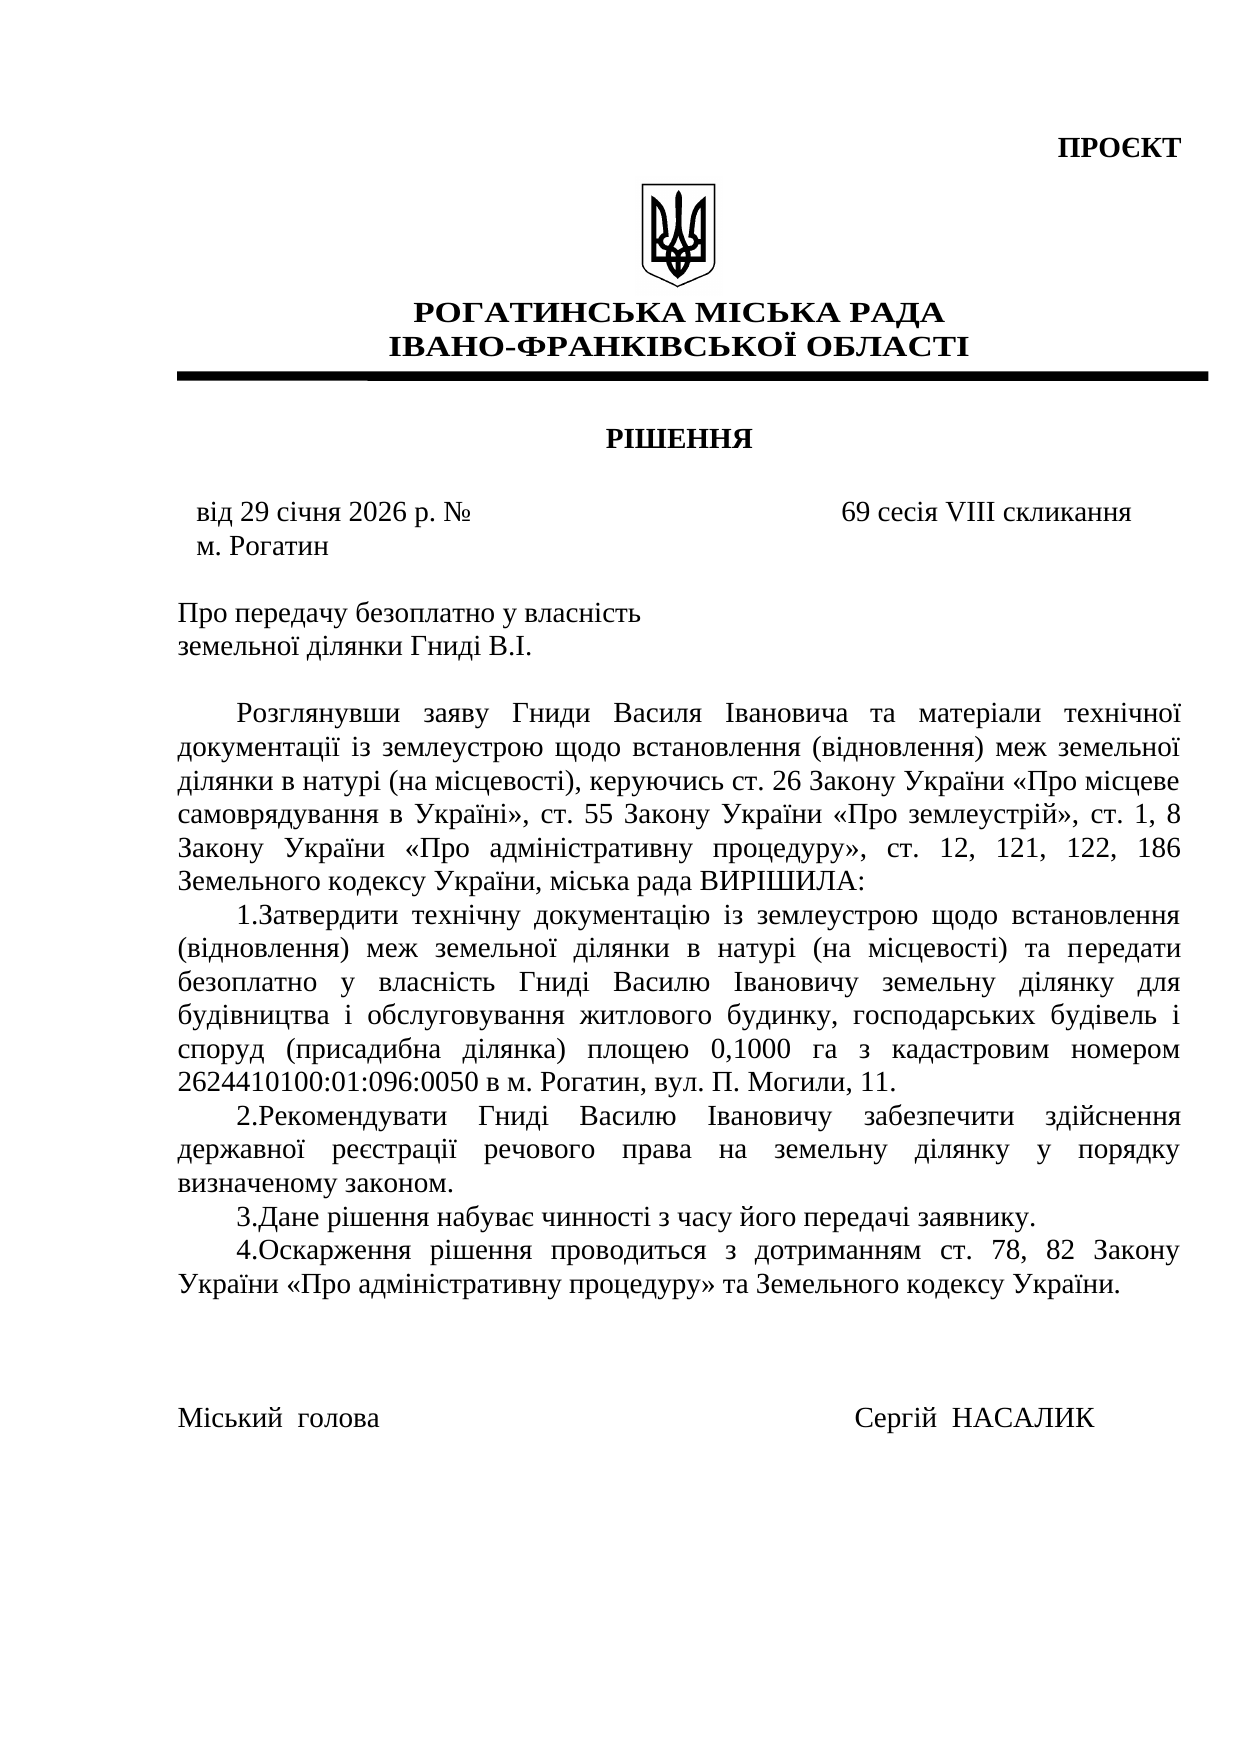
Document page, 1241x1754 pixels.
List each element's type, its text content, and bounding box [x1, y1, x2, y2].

text Розглянувши заяву Гниди Василя Івановича та матеріали технічної документації із землеустрою щодо встановлення (відновлення) меж земельної ділянки в натурі (на місцевості), керуючись ст. 26 Закону України «Про місцеве самоврядування в Україні», ст. 55 Закону України «Про землеустрій», ст. 1, 8 Закону України «Про адміністративну процедуру», ст. 12, 121, 122, 186 Земельного кодексу України, міська рада ВИРІШИЛА: [177, 696, 1181, 897]
text 4.Оскарження рішення проводиться з дотриманням ст. 78, 82 Закону України «Про адміністративну процедуру» та Земельного кодексу України. [177, 1232, 1181, 1299]
text Про передачу безоплатно у власність [177, 595, 1237, 628]
text РОГАТИНСЬКА МІСЬКА РАДА [177, 295, 1181, 329]
text 2.Рекомендувати Гниді Василю Івановичу забезпечити здійснення державної реєстрації речового права на земельну ділянку у порядку визначеному законом. [177, 1098, 1181, 1199]
text м. Рогатин [196, 528, 1237, 561]
text ПРОЄКТ [177, 131, 1181, 164]
text РІШЕННЯ [177, 421, 1181, 454]
text 3.Дане рішення набуває чинності з часу його передачі заявнику. [177, 1199, 1181, 1232]
text Міський голова Сергій НАСАЛИК [177, 1400, 1181, 1433]
text земельної ділянки Гниді В.І. [177, 628, 1181, 662]
text від 29 січня 2026 р. № 69 сесія VIII скликання [196, 494, 1237, 528]
text ІВАНО-ФРАНКІВСЬКОЇ ОБЛАСТІ [177, 329, 1181, 362]
text 1.Затвердити технічну документацію із землеустрою щодо встановлення (відновлення) меж земельної ділянки в натурі (на місцевості) та передати безоплатно у власність Гниді Василю Івановичу земельну ділянку для будівництва і обслуговування житлового будинку, господарських будівель і споруд (присадибна ділянка) площею 0,1000 га з кадастровим номером 2624410100:01:096:0050 в м. Рогатин, вул. П. Могили, 11. [177, 897, 1181, 1098]
